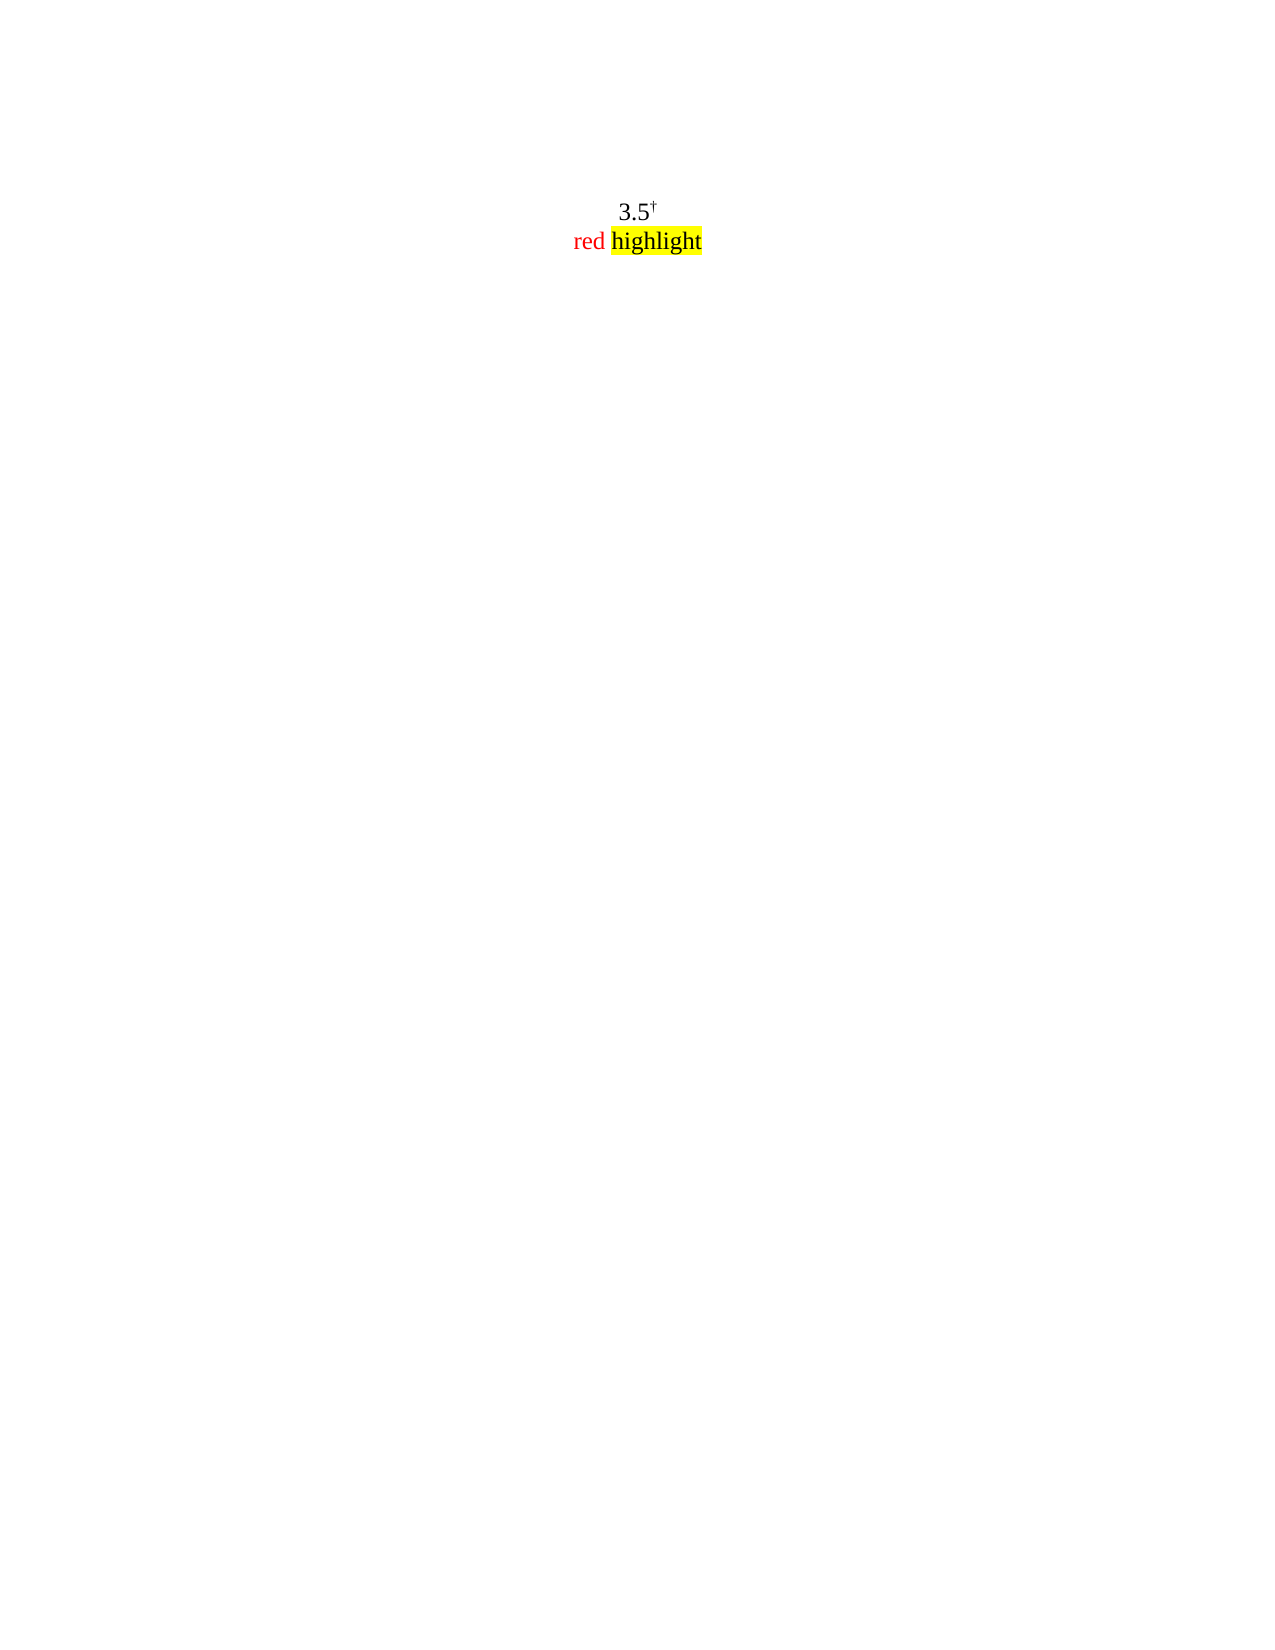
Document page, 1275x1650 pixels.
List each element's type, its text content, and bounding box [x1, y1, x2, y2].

text 3.5† red highlight [150, 197, 1125, 255]
